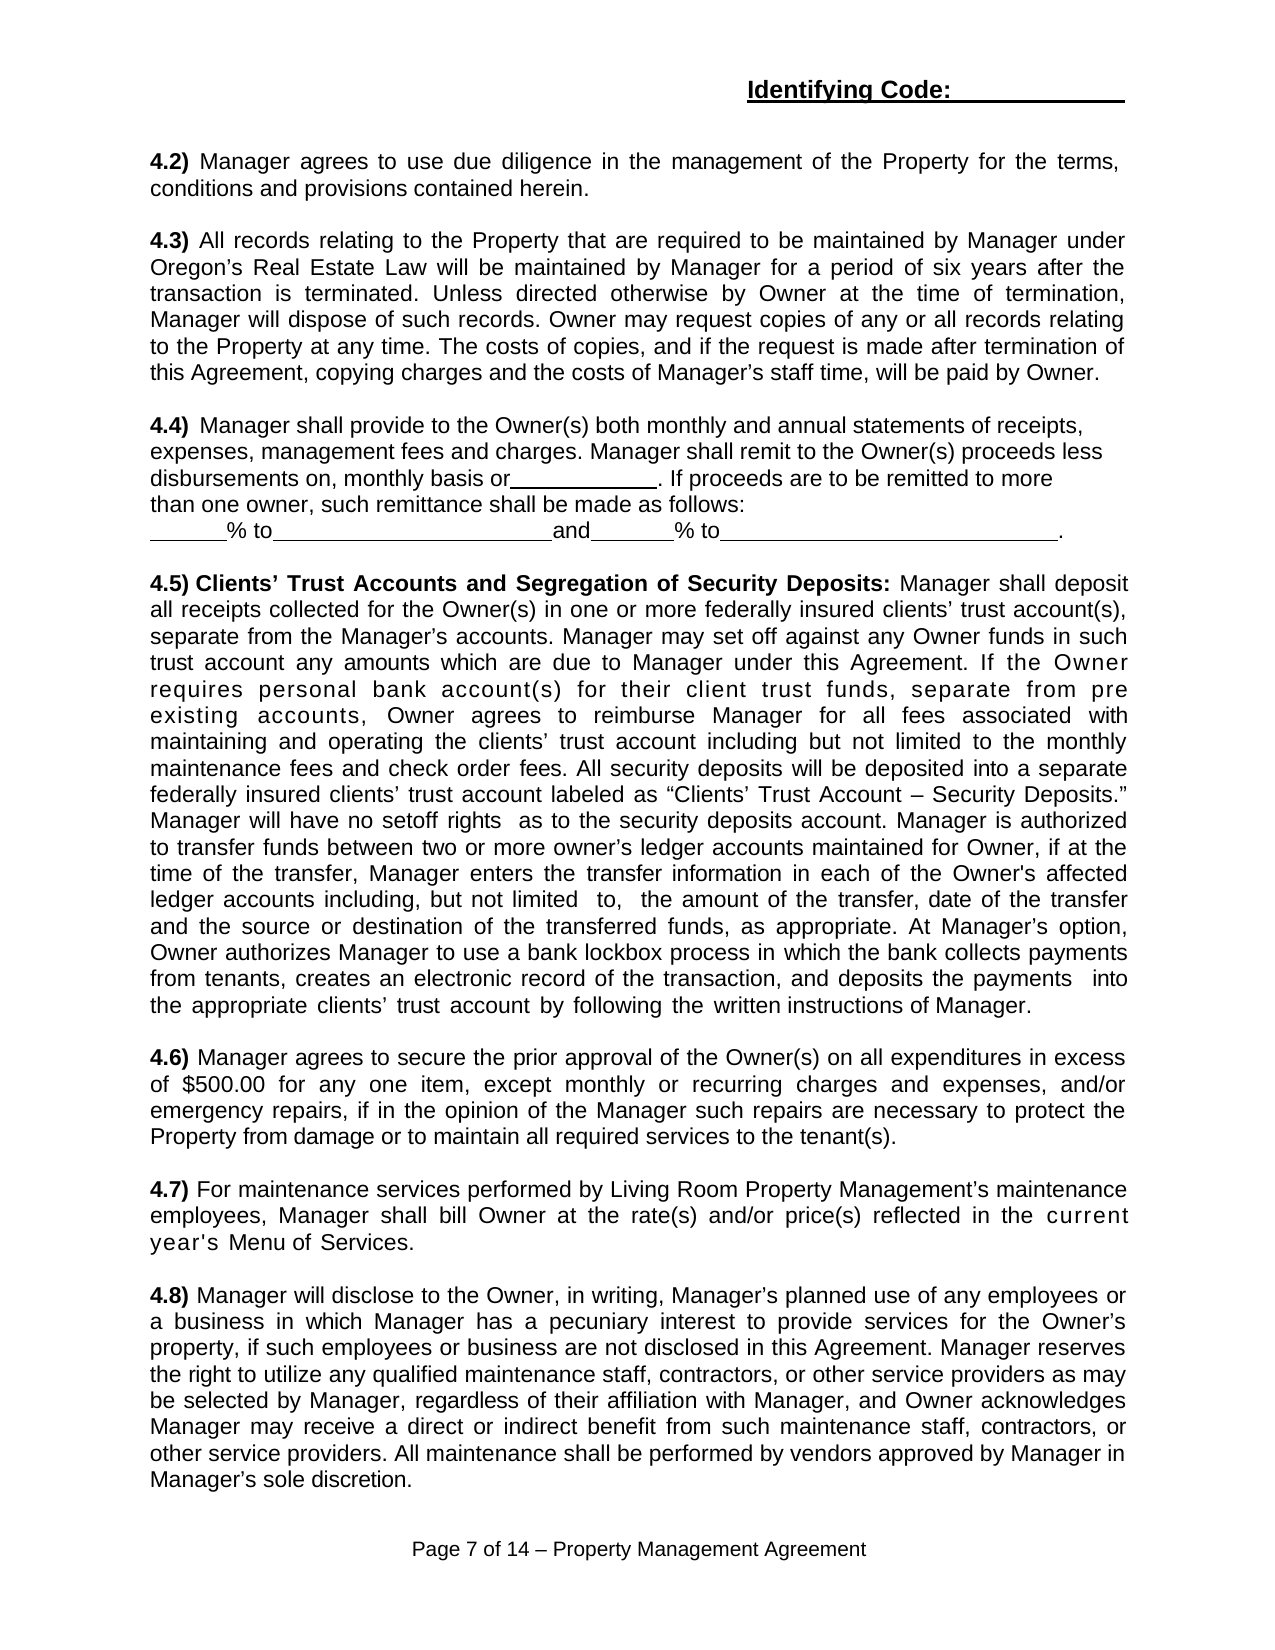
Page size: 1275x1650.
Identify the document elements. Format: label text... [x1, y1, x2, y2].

text Page 7 of 14 – Property Management Agreement [412, 1537, 1223, 1561]
list Clients’ Trust Accounts and Segregation of Security Deposits: Manager shall deposit all receipts collected for the Owner(s) in one or more federally insured clients’ trust account(s), separate from the Manager’s accounts. Manager may set off against any Owner funds in such trust account any amounts which are due to Manager under this Agreement. If the Owner requires personal bank account(s) for their client trust funds, separate from pre existing accounts, Owner agrees to reimburse Manager for all fees associated with maintaining and operating the clients’ trust account including but not limited to the monthly maintenance fees and check order fees. All security deposits will be deposited into a separate federally insured clients’ trust account labeled as “Clients’ Trust Account – Security Deposits.” Manager will have no setoff rights as to the security deposits account. Manager is authorized to transfer funds between two or more owner’s ledger accounts maintained for Owner, if at the time of the transfer, Manager enters the transfer information in each of the Owner's affected ledger accounts including, but not limited to, the amount of the transfer, date of the transfer and the source or destination of the transferred funds, as appropriate. At Manager’s option, Owner authorizes Manager to use a bank lockbox process in which the bank collects payments from tenants, creates an electronic record of the transaction, and deposits the payments into the appropriate clients’ trust account by following the written instructions of Manager. [150, 570, 1128, 1018]
list Manager agrees to secure the prior approval of the Owner(s) on all expenditures in excess of $500.00 for any one item, except monthly or recurring charges and expenses, and/or emergency repairs, if in the opinion of the Manager such repairs are necessary to protect the Property from damage or to maintain all required services to the tenant(s). [150, 1044, 1126, 1150]
list For maintenance services performed by Living Room Property Management’s maintenance employees, Manager shall bill Owner at the rate(s) and/or price(s) reflected in the current year's Menu of Services. [150, 1176, 1128, 1255]
list Manager will disclose to the Owner, in writing, Manager’s planned use of any employees or a business in which Manager has a pecuniary interest to provide services for the Owner’s property, if such employees or business are not disclosed in this Agreement. Manager reserves the right to utilize any qualified maintenance staff, contractors, or other service providers as may be selected by Manager, regardless of their affiliation with Manager, and Owner acknowledges Manager may receive a direct or indirect benefit from such maintenance staff, contractors, or other service providers. All maintenance shall be performed by vendors approved by Manager in Manager’s sole discretion. [149, 1282, 1126, 1492]
list Manager agrees to use due diligence in the management of the Property for the terms, conditions and provisions contained herein. [150, 148, 1119, 201]
text than one owner, such remittance shall be made as follows: [150, 491, 1223, 517]
text % to and % to . [150, 517, 1223, 544]
list All records relating to the Property that are required to be maintained by Manager under Oregon’s Real Estate Law will be maintained by Manager for a period of six years after the transaction is terminated. Unless directed otherwise by Owner at the time of termination, Manager will dispose of such records. Owner may request copies of any or all records relating to the Property at any time. The costs of copies, and if the request is made after termination of this Agreement, copying charges and the costs of Manager’s staff time, will be paid by Owner. [150, 227, 1126, 385]
list Manager shall provide to the Owner(s) both monthly and annual statements of receipts, expenses, management fees and charges. Manager shall remit to the Owner(s) proceeds less disbursements on, monthly basis or . If proceeds are to be remitted to more [150, 412, 1125, 491]
